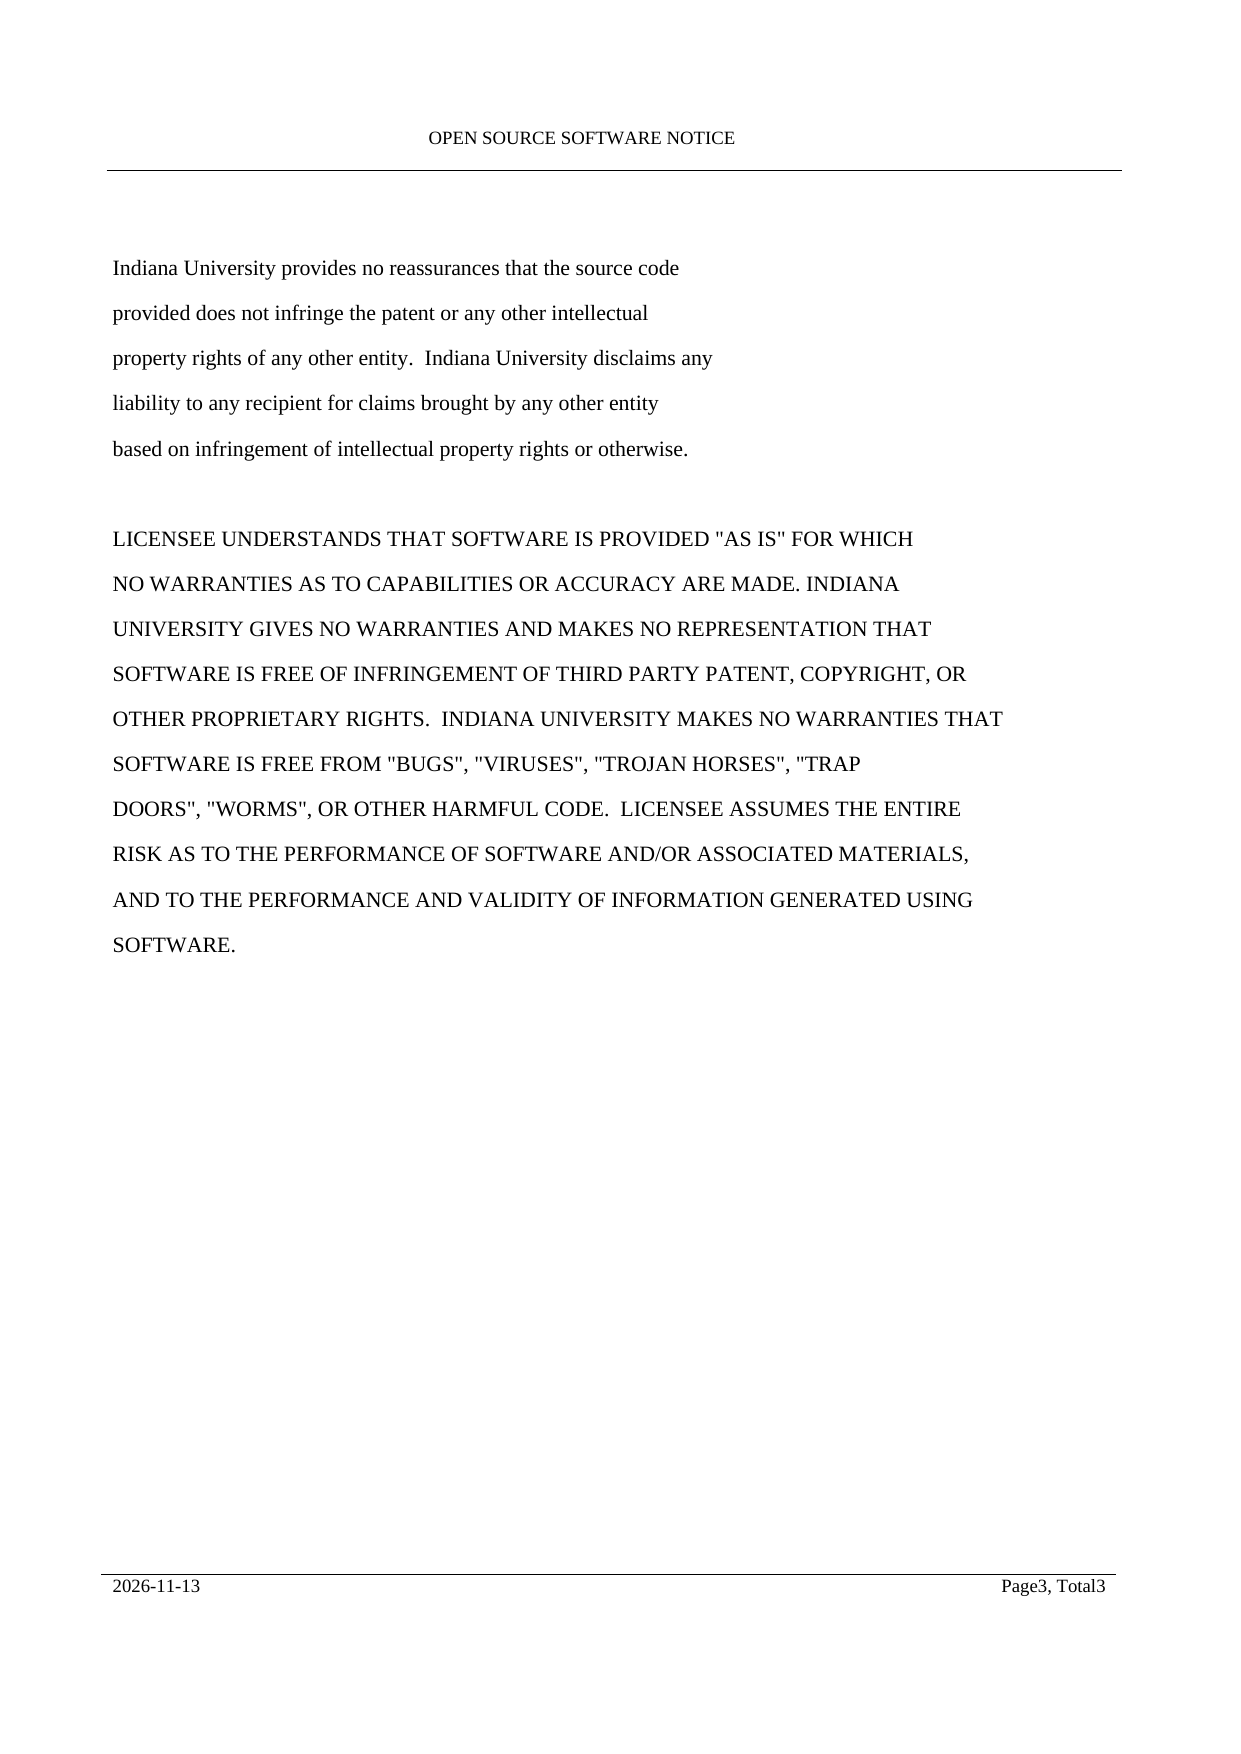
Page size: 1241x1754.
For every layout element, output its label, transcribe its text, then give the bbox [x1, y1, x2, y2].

text Indiana University provides no reassurances that the source code [112, 251, 1128, 284]
text liability to any recipient for claims brought by any other entity [112, 387, 1128, 419]
text property rights of any other entity. Indiana University disclaims any [112, 342, 1128, 374]
text SOFTWARE IS FREE OF INFRINGEMENT OF THIRD PARTY PATENT, COPYRIGHT, OR [112, 657, 1128, 690]
text based on infringement of intellectual property rights or otherwise. [112, 432, 1128, 464]
text OTHER PROPRIETARY RIGHTS. INDIANA UNIVERSITY MAKES NO WARRANTIES THAT [112, 702, 1128, 735]
text LICENSEE UNDERSTANDS THAT SOFTWARE IS PROVIDED "AS IS" FOR WHICH [112, 522, 1128, 554]
text SOFTWARE IS FREE FROM "BUGS", "VIRUSES", "TROJAN HORSES", "TRAP [112, 748, 1128, 780]
text DOORS", "WORMS", OR OTHER HARMFUL CODE. LICENSEE ASSUMES THE ENTIRE [112, 793, 1128, 825]
text AND TO THE PERFORMANCE AND VALIDITY OF INFORMATION GENERATED USING [112, 883, 1128, 915]
text NO WARRANTIES AS TO CAPABILITIES OR ACCURACY ARE MADE. INDIANA [112, 567, 1128, 600]
text SOFTWARE. [112, 928, 1128, 961]
text RISK AS TO THE PERFORMANCE OF SOFTWARE AND/OR ASSOCIATED MATERIALS, [112, 838, 1128, 870]
text provided does not infringe the patent or any other intellectual [112, 297, 1128, 329]
text UNIVERSITY GIVES NO WARRANTIES AND MAKES NO REPRESENTATION THAT [112, 612, 1128, 645]
